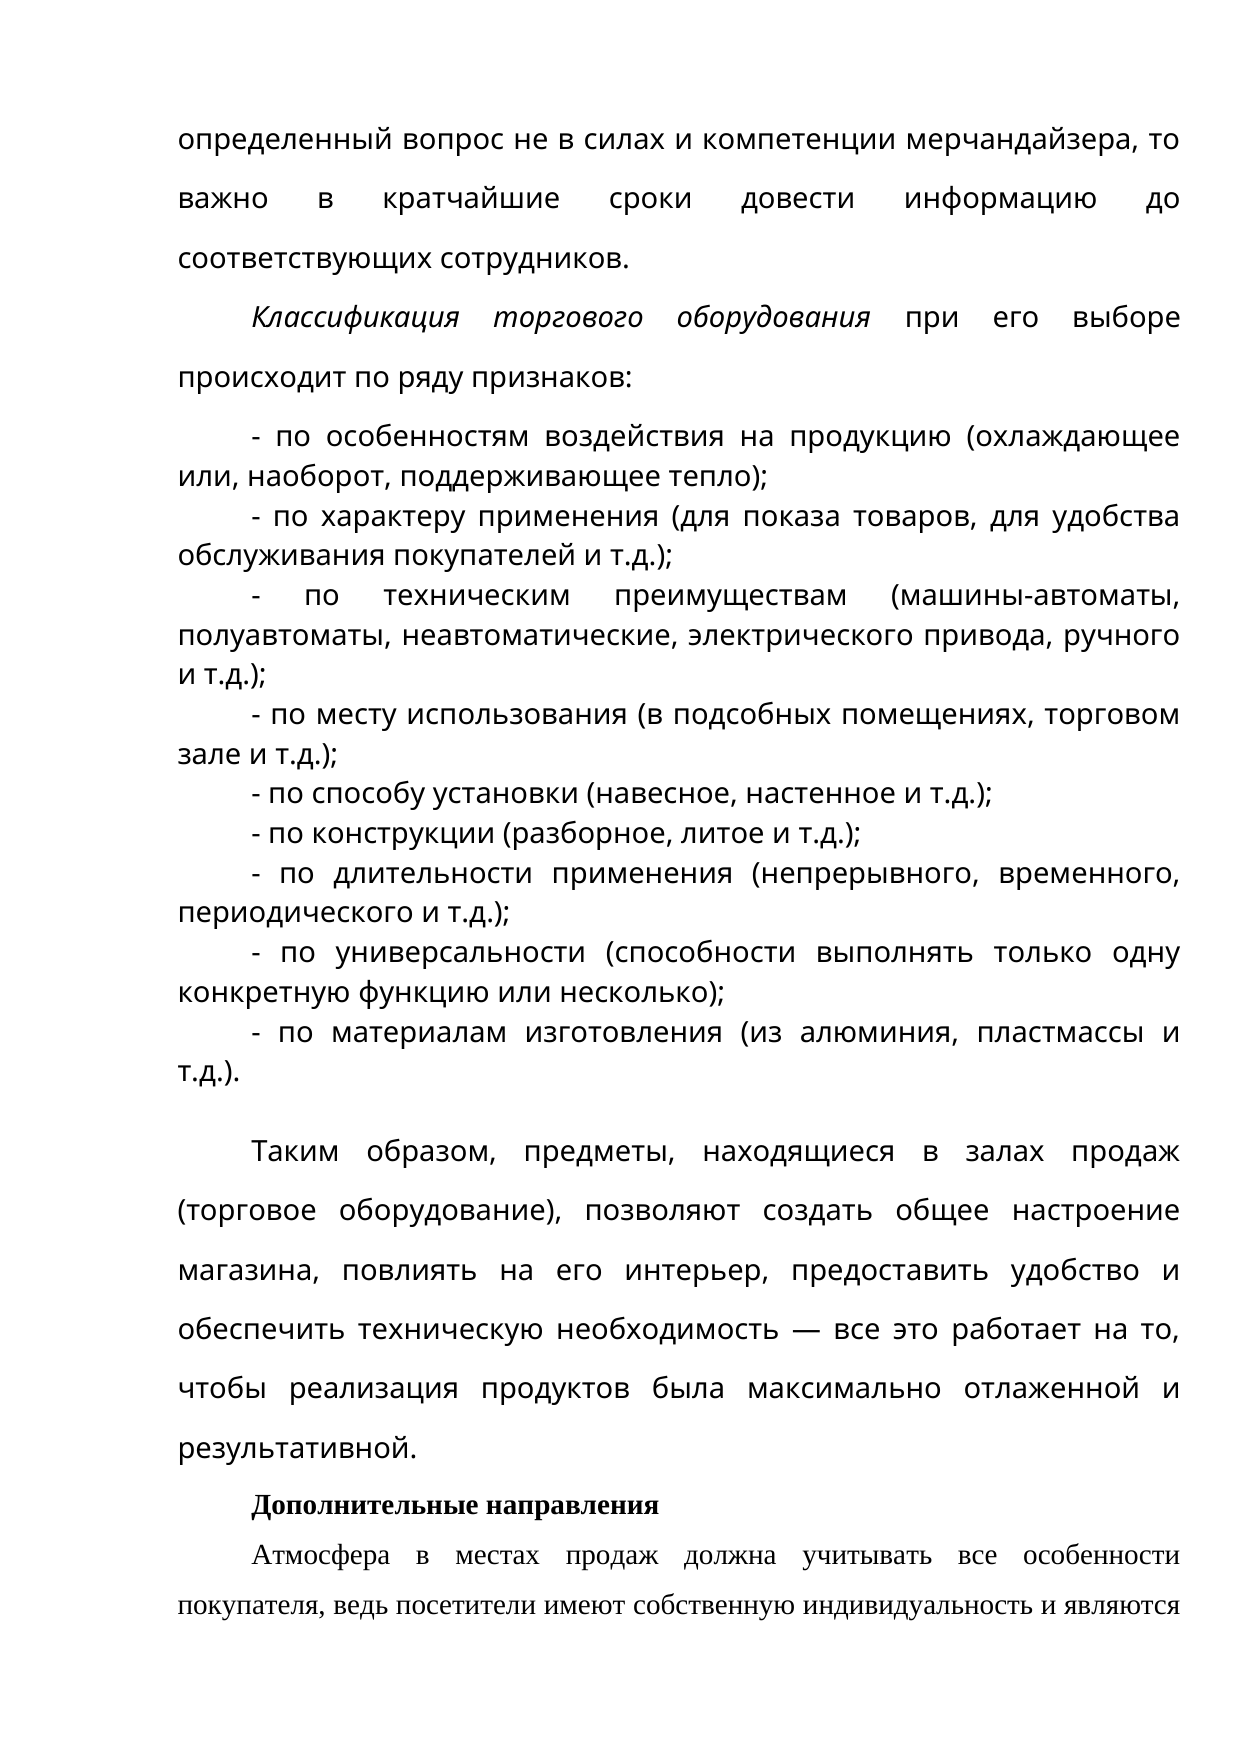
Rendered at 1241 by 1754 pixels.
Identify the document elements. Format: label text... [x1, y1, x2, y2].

text - по месту использования (в подсобных помещениях, торговом зале и т.д.); [177, 693, 1181, 773]
text - по универсальности (способности выполнять только одну конкретную функцию или несколько); [177, 931, 1181, 1011]
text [177, 118, 1181, 277]
text Дополнительные направления [177, 1487, 1181, 1520]
text Таким образом, предметы, находящиеся в залах продаж (торговое оборудование), позволяют создать общее настроение магазина, повлиять на его интерьер, предоставить удобство и обеспечить техническую необходимость — все это работает на то, чтобы реализация продуктов была максимально отлаженной и результативной. [177, 1130, 1181, 1467]
text Классификация торгового оборудования при его выборе происходит по ряду признаков: [177, 297, 1181, 396]
text - по способу установки (навесное, настенное и т.д.); [177, 773, 1181, 812]
text - по характеру применения (для показа товаров, для удобства обслуживания покупателей и т.д.); [177, 495, 1181, 574]
text - по материалам изготовления (из алюминия, пластмассы и т.д.). [177, 1011, 1181, 1090]
text - по особенностям воздействия на продукцию (охлаждающее или, наоборот, поддерживающее тепло); [177, 416, 1181, 495]
text - по конструкции (разборное, литое и т.д.); [177, 812, 1181, 852]
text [177, 1537, 1181, 1621]
text - по длительности применения (непрерывного, временного, периодического и т.д.); [177, 852, 1181, 931]
text - по техническим преимуществам (машины-автоматы, полуавтоматы, неавтоматические, электрического привода, ручного и т.д.); [177, 574, 1181, 693]
